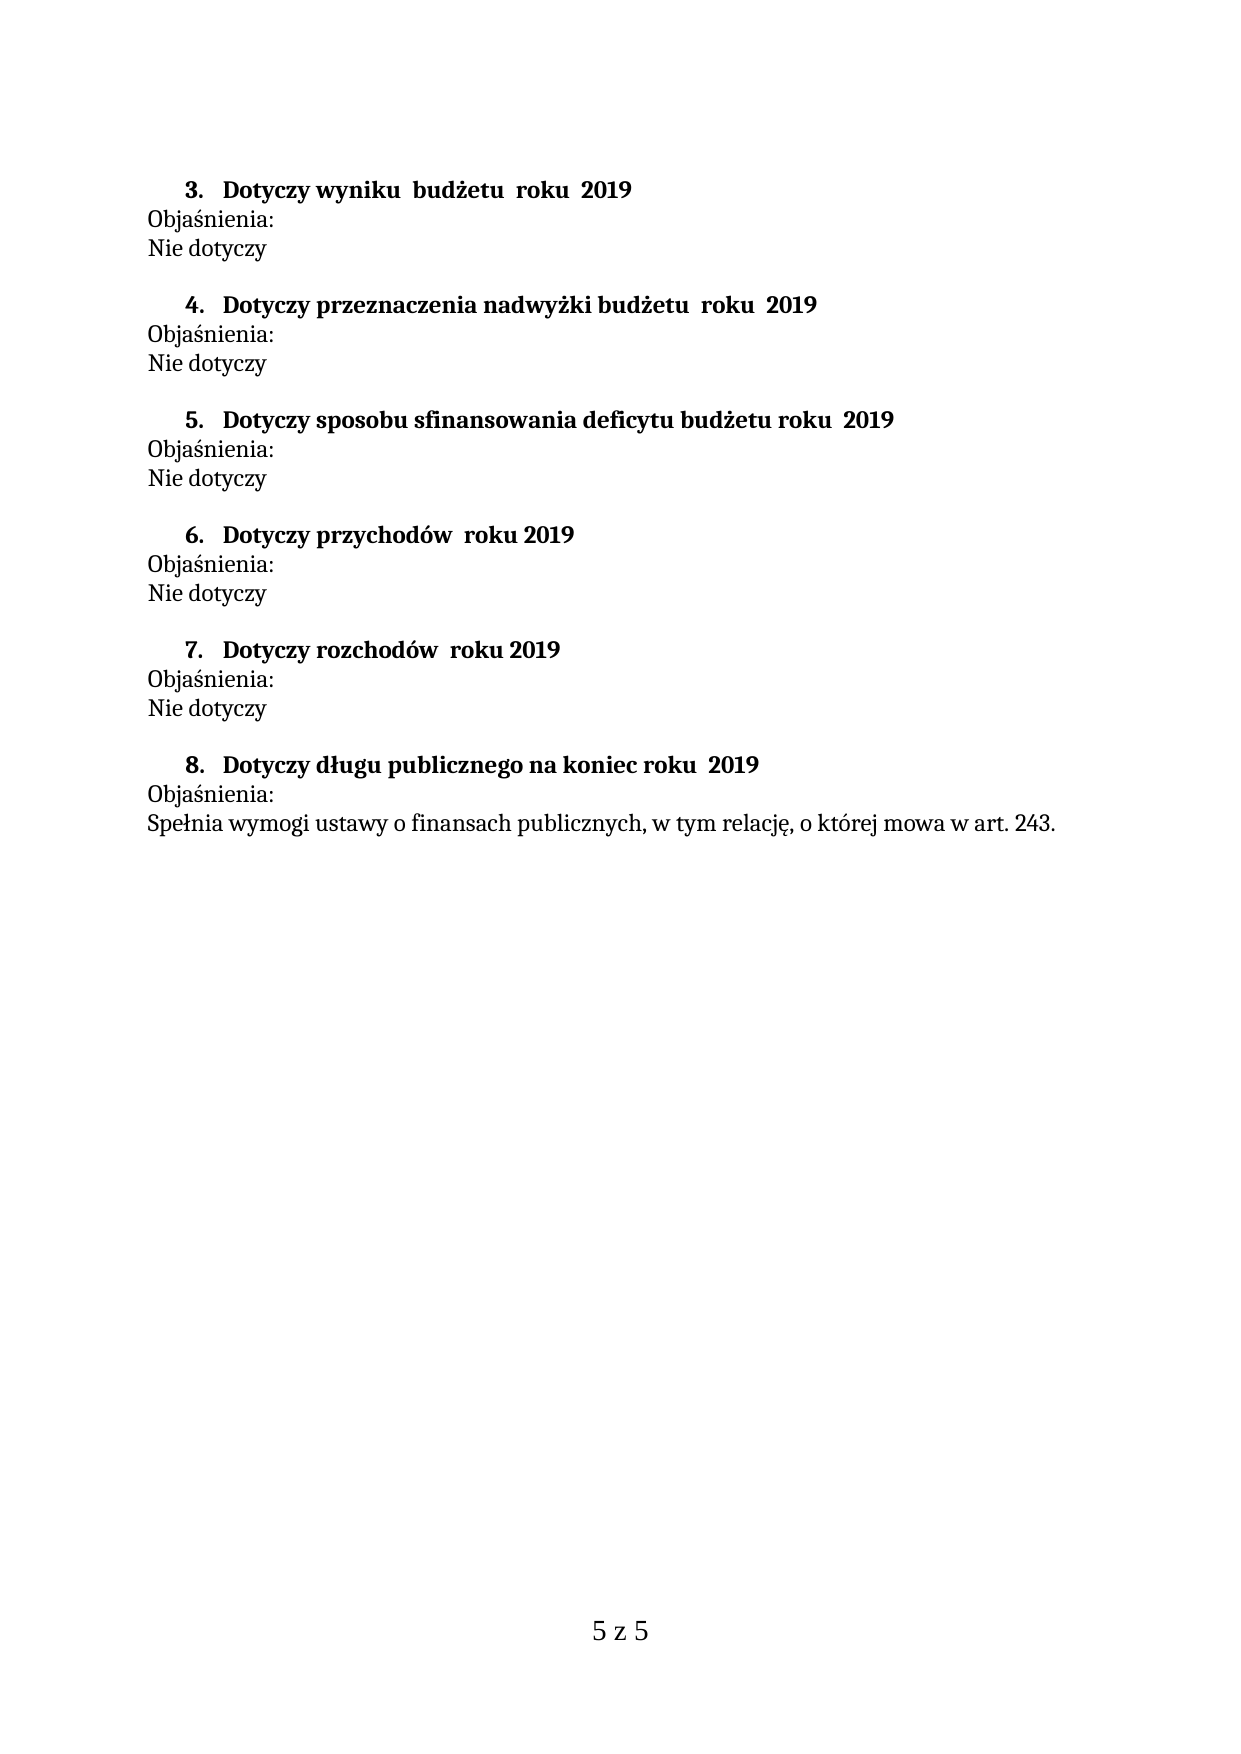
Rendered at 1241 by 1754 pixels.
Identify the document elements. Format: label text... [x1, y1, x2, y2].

text Objaśnienia: [148, 205, 1093, 234]
list Dotyczy sposobu sfinansowania deficytu budżetu roku 2019 [185, 406, 1093, 435]
text Objaśnienia: [148, 320, 1093, 349]
text Nie dotyczy [148, 349, 1093, 378]
text Objaśnienia: [148, 550, 1093, 579]
text Objaśnienia: [148, 435, 1093, 464]
text Nie dotyczy [148, 694, 1093, 723]
list Dotyczy wyniku budżetu roku 2019 [185, 176, 1093, 205]
text Nie dotyczy [148, 579, 1093, 608]
list Dotyczy rozchodów roku 2019 [185, 636, 1093, 665]
list Dotyczy długu publicznego na koniec roku 2019 [185, 751, 1093, 780]
list Dotyczy przeznaczenia nadwyżki budżetu roku 2019 [185, 291, 1093, 320]
list Dotyczy przychodów roku 2019 [185, 521, 1093, 550]
text Objaśnienia: [148, 665, 1093, 694]
text Spełnia wymogi ustawy o finansach publicznych, w tym relację, o której mowa w art. 243. [148, 809, 1093, 838]
text Nie dotyczy [148, 234, 1093, 263]
text Nie dotyczy [148, 464, 1093, 493]
text Objaśnienia: [148, 780, 1093, 809]
